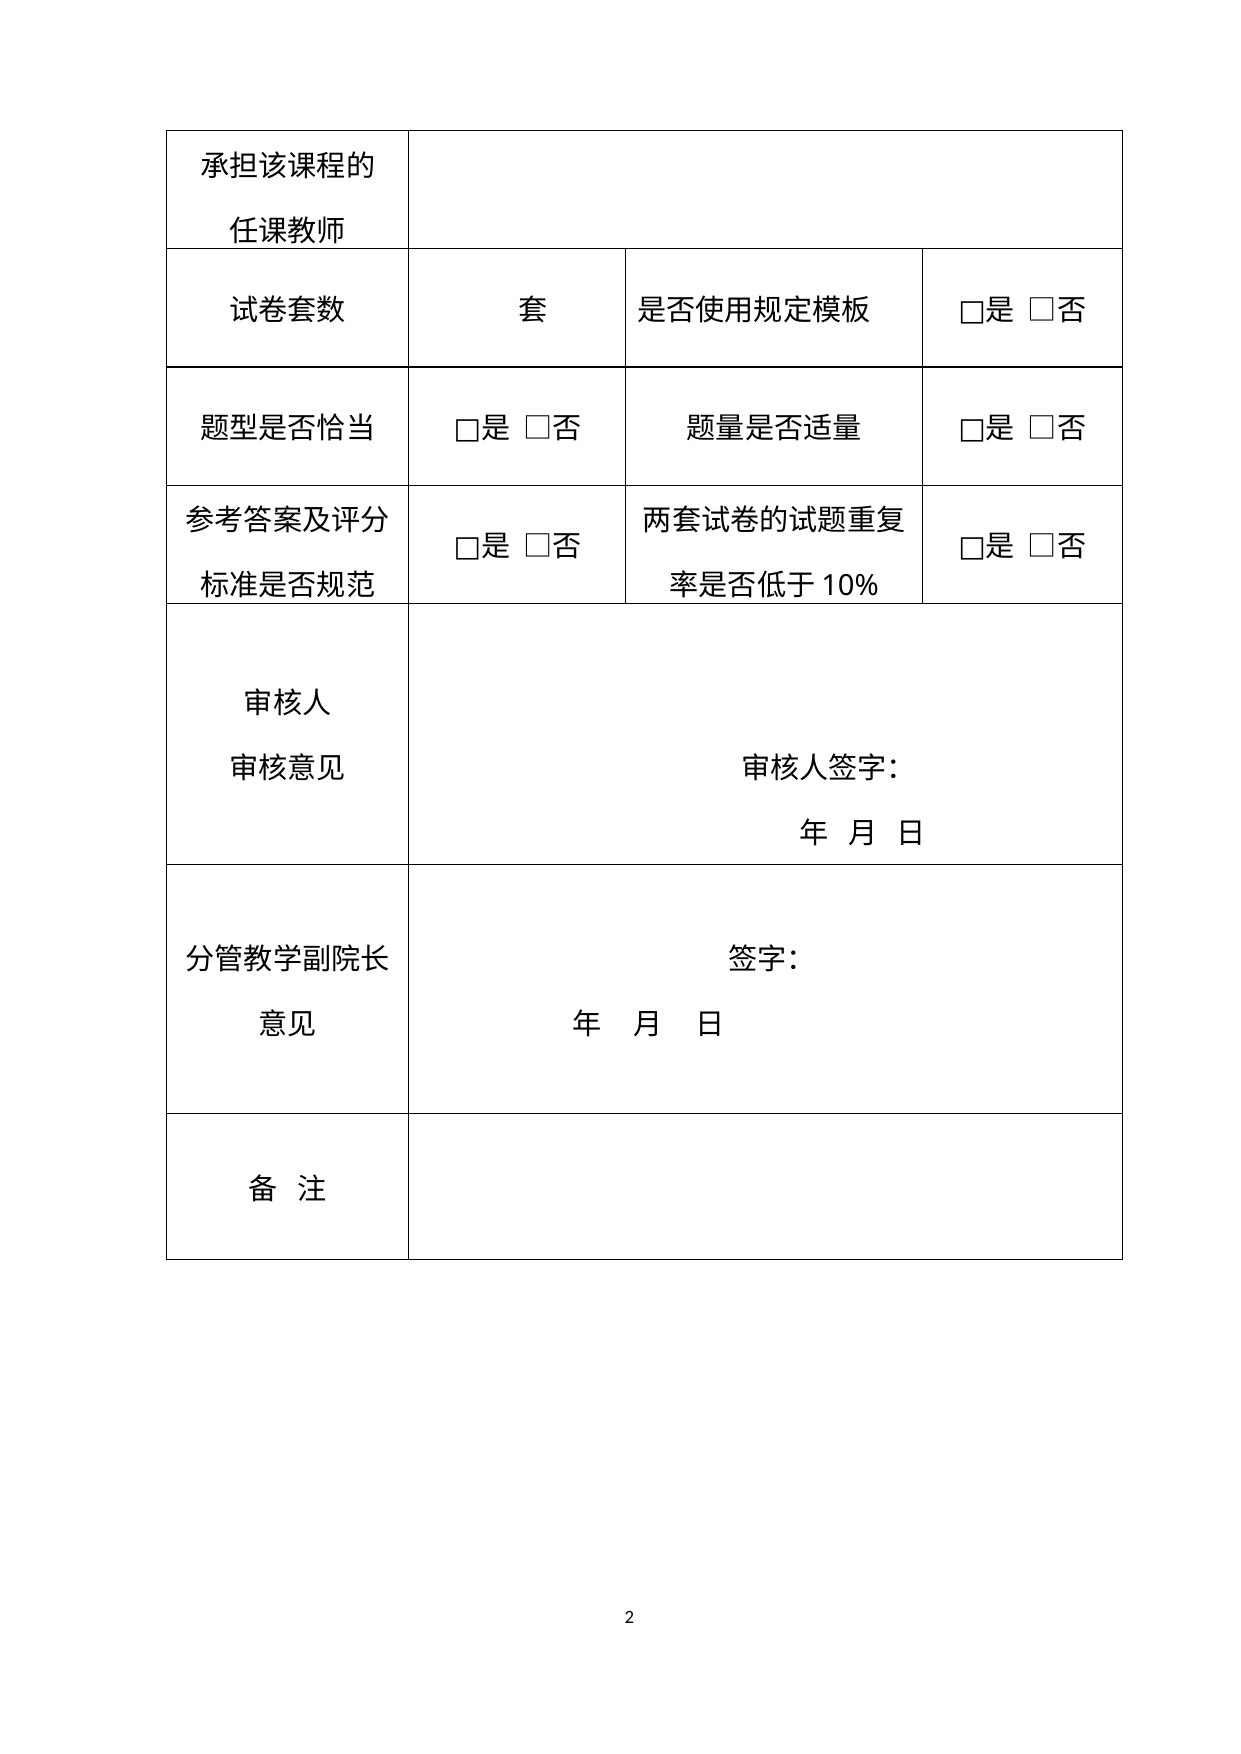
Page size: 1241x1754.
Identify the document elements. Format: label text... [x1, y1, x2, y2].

table_cell 承担该课程的 任课教师 [167, 131, 408, 248]
table_cell 两套试卷的试题重复率是否低于10% [626, 486, 922, 603]
table_cell 试卷套数 [167, 249, 408, 366]
table_cell [409, 1114, 1122, 1259]
table_cell 题型是否恰当 [167, 368, 408, 484]
table_cell 审核人 审核意见 [167, 604, 408, 864]
table_cell 审核人签字： 年 月 日 [409, 604, 1122, 864]
table_cell 题量是否适量 [626, 368, 922, 484]
table_cell 参考答案及评分标准是否规范 [167, 486, 408, 603]
table_cell 备 注 [167, 1114, 408, 1259]
table_cell □是 □否 [409, 368, 625, 484]
table_cell □是 □否 [923, 368, 1122, 484]
table_cell □是 □否 [923, 249, 1122, 366]
table_cell □是 □否 [923, 486, 1122, 603]
table_cell □是 □否 [409, 486, 625, 603]
table_cell [409, 131, 1122, 248]
table_cell 签字： 年 月 日 [409, 865, 1122, 1113]
table_cell 是否使用规定模板 [626, 249, 922, 366]
table_cell 套 [409, 249, 625, 366]
table_cell 分管教学副院长意见 [167, 865, 408, 1113]
